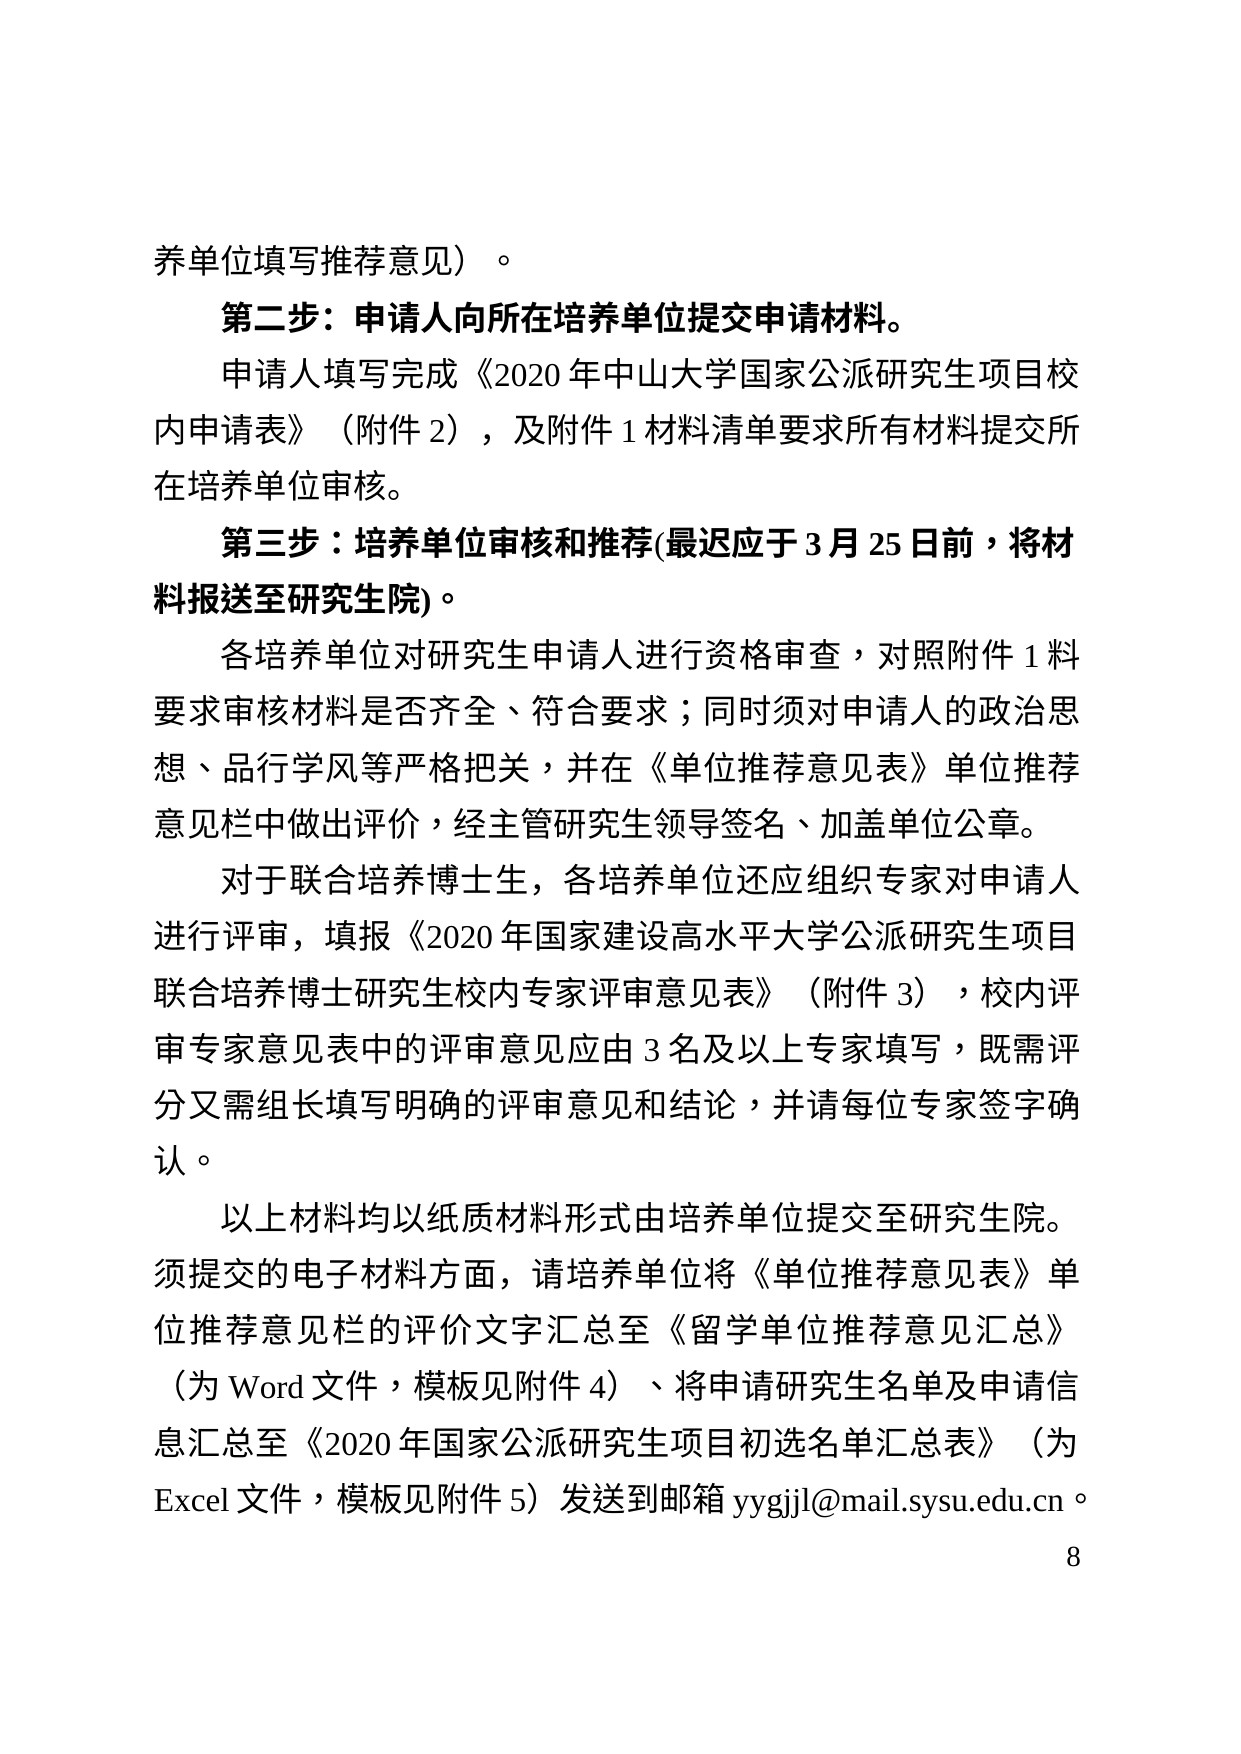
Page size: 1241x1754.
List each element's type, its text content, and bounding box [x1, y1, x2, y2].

text 第二步：申请人向所在培养单位提交申请材料。 [153, 285, 1081, 341]
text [153, 229, 1081, 285]
text 以上材料均以纸质材料形式由培养单位提交至研究生院。须提交的电子材料方面，请培养单位将《单位推荐意见表》单位推荐意见栏的评价文字汇总至《留学单位推荐意见汇总》（为Word文件，模板见附件4）、将申请研究生名单及申请信息汇总至《2020年国家公派研究生项目初选名单汇总表》（为Excel文件，模板见附件5）发送到邮箱yygjjl@mail.sysu.edu.cn。 [153, 1185, 1081, 1523]
text 对于联合培养博士生，各培养单位还应组织专家对申请人进行评审，填报《2020年国家建设高水平大学公派研究生项目联合培养博士研究生校内专家评审意见表》（附件3），校内评审专家意见表中的评审意见应由3名及以上专家填写，既需评分又需组长填写明确的评审意见和结论，并请每位专家签字确认。 [153, 848, 1081, 1185]
text 申请人填写完成《2020年中山大学国家公派研究生项目校内申请表》（附件2），及附件1材料清单要求所有材料提交所在培养单位审核。 [153, 341, 1081, 510]
text 各培养单位对研究生申请人进行资格审查，对照附件1料要求审核材料是否齐全、符合要求；同时须对申请人的政治思想、品行学风等严格把关，并在《单位推荐意见表》单位推荐意见栏中做出评价，经主管研究生领导签名、加盖单位公章。 [153, 623, 1081, 848]
text 第三步：培养单位审核和推荐(最迟应于3月25日前，将材料报送至研究生院)。 [153, 510, 1081, 623]
